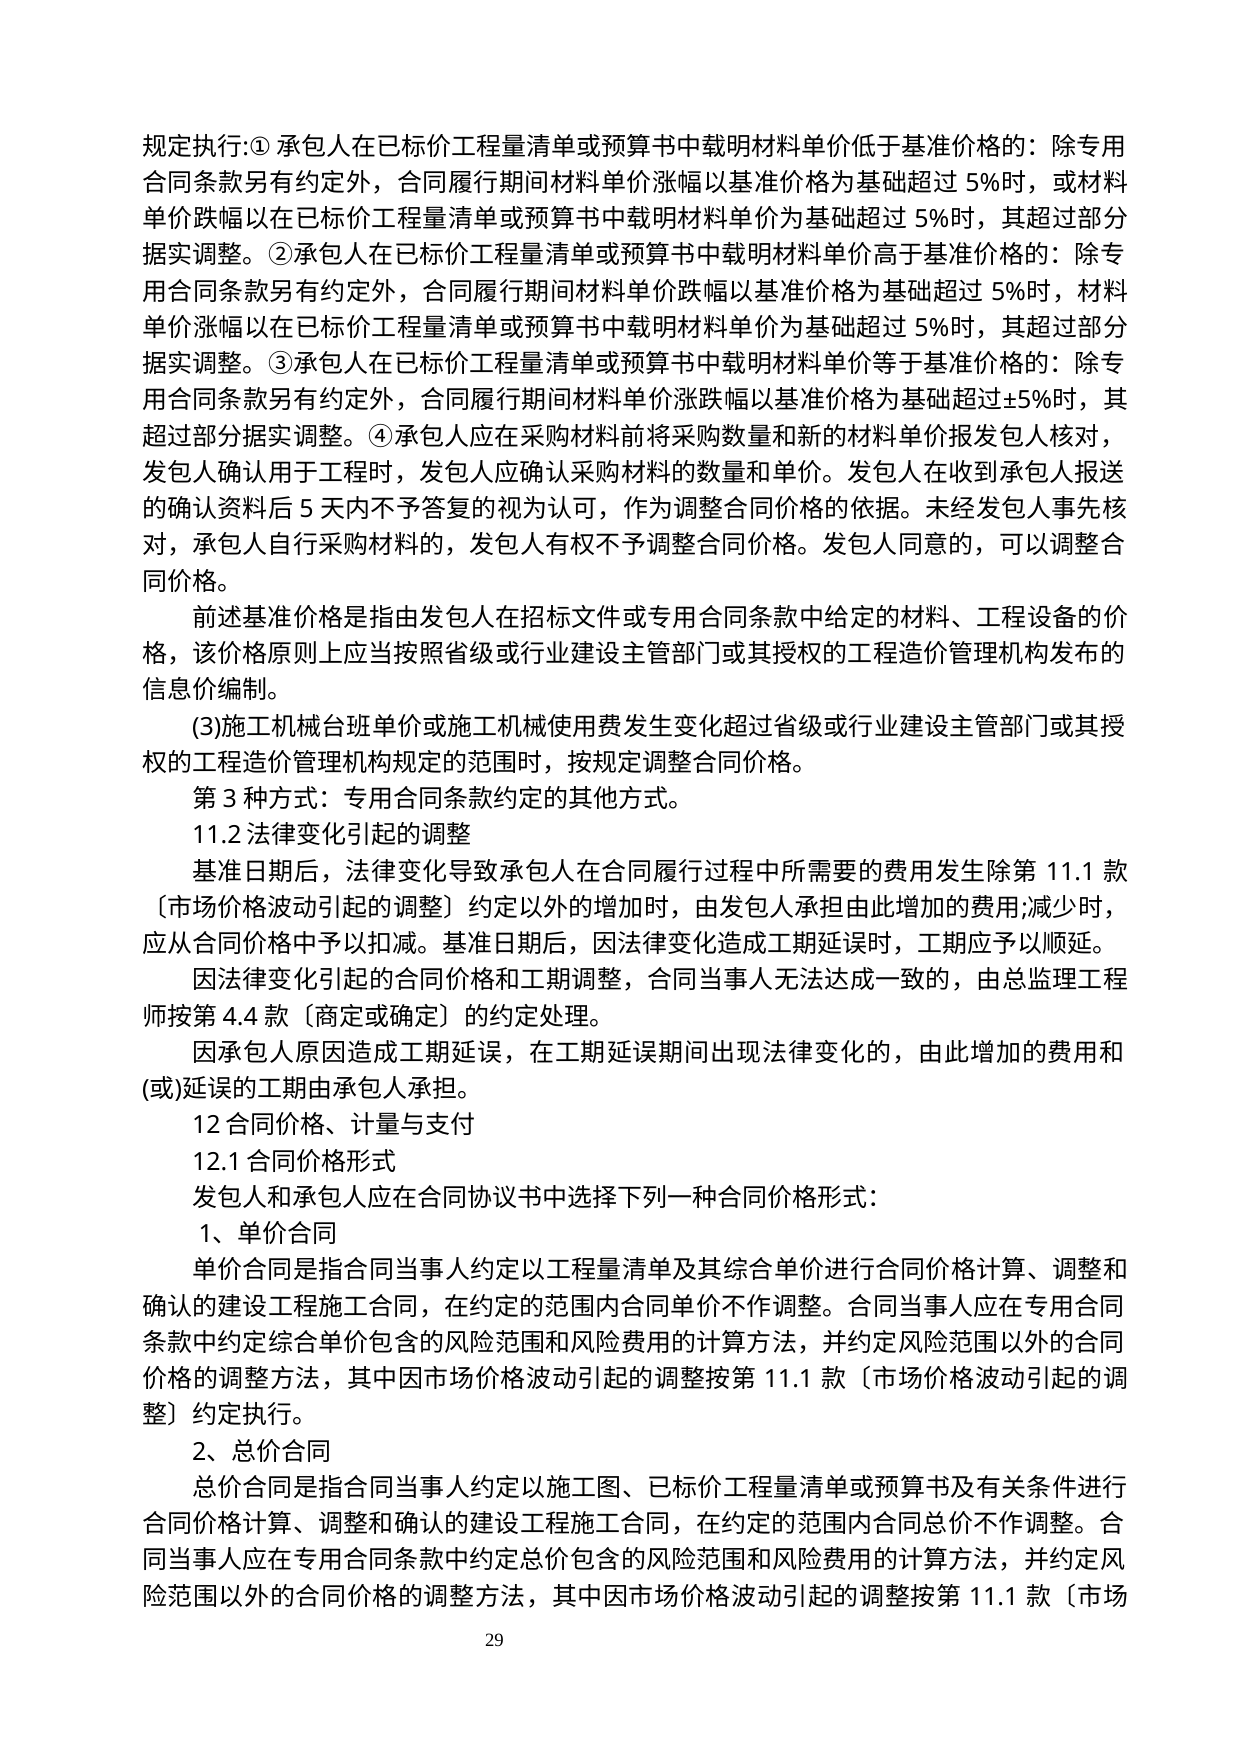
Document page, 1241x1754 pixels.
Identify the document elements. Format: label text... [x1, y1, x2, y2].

text 第 3 种方式：专用合同条款约定的其他方式。 [142, 778, 1128, 815]
text 基准日期后，法律变化导致承包人在合同履行过程中所需要的费用发生除第 11.1 款〔市场价格波动引起的调整〕约定以外的增加时，由发包人承担由此增加的费用;减少时，应从合同价格中予以扣减。基准日期后，因法律变化造成工期延误时，工期应予以顺延。 [142, 851, 1128, 960]
text (3)施工机械台班单价或施工机械使用费发生变化超过省级或行业建设主管部门或其授权的工程造价管理机构规定的范围时，按规定调整合同价格。 [142, 706, 1128, 778]
text 因承包人原因造成工期延误，在工期延误期间出现法律变化的，由此增加的费用和(或)延误的工期由承包人承担。 [142, 1032, 1128, 1105]
text 因法律变化引起的合同价格和工期调整，合同当事人无法达成一致的，由总监理工程师按第 4.4 款〔商定或确定〕的约定处理。 [142, 960, 1128, 1032]
text 12合同价格、计量与支付 [142, 1105, 1128, 1141]
text 发包人和承包人应在合同协议书中选择下列一种合同价格形式： [142, 1177, 1128, 1213]
text 1、单价合同 [142, 1213, 1128, 1250]
text 前述基准价格是指由发包人在招标文件或专用合同条款中给定的材料、工程设备的价格，该价格原则上应当按照省级或行业建设主管部门或其授权的工程造价管理机构发布的信息价编制。 [142, 597, 1128, 706]
text 12.1合同价格形式 [142, 1141, 1128, 1177]
text 2、总价合同 [142, 1431, 1128, 1467]
text 单价合同是指合同当事人约定以工程量清单及其综合单价进行合同价格计算、调整和确认的建设工程施工合同，在约定的范围内合同单价不作调整。合同当事人应在专用合同条款中约定综合单价包含的风险范围和风险费用的计算方法，并约定风险范围以外的合同价格的调整方法，其中因市场价格波动引起的调整按第 11.1 款〔市场价格波动引起的调整〕约定执行。 [142, 1250, 1128, 1431]
text 11.2法律变化引起的调整 [142, 815, 1128, 851]
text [142, 126, 1128, 597]
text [142, 1467, 1128, 1612]
